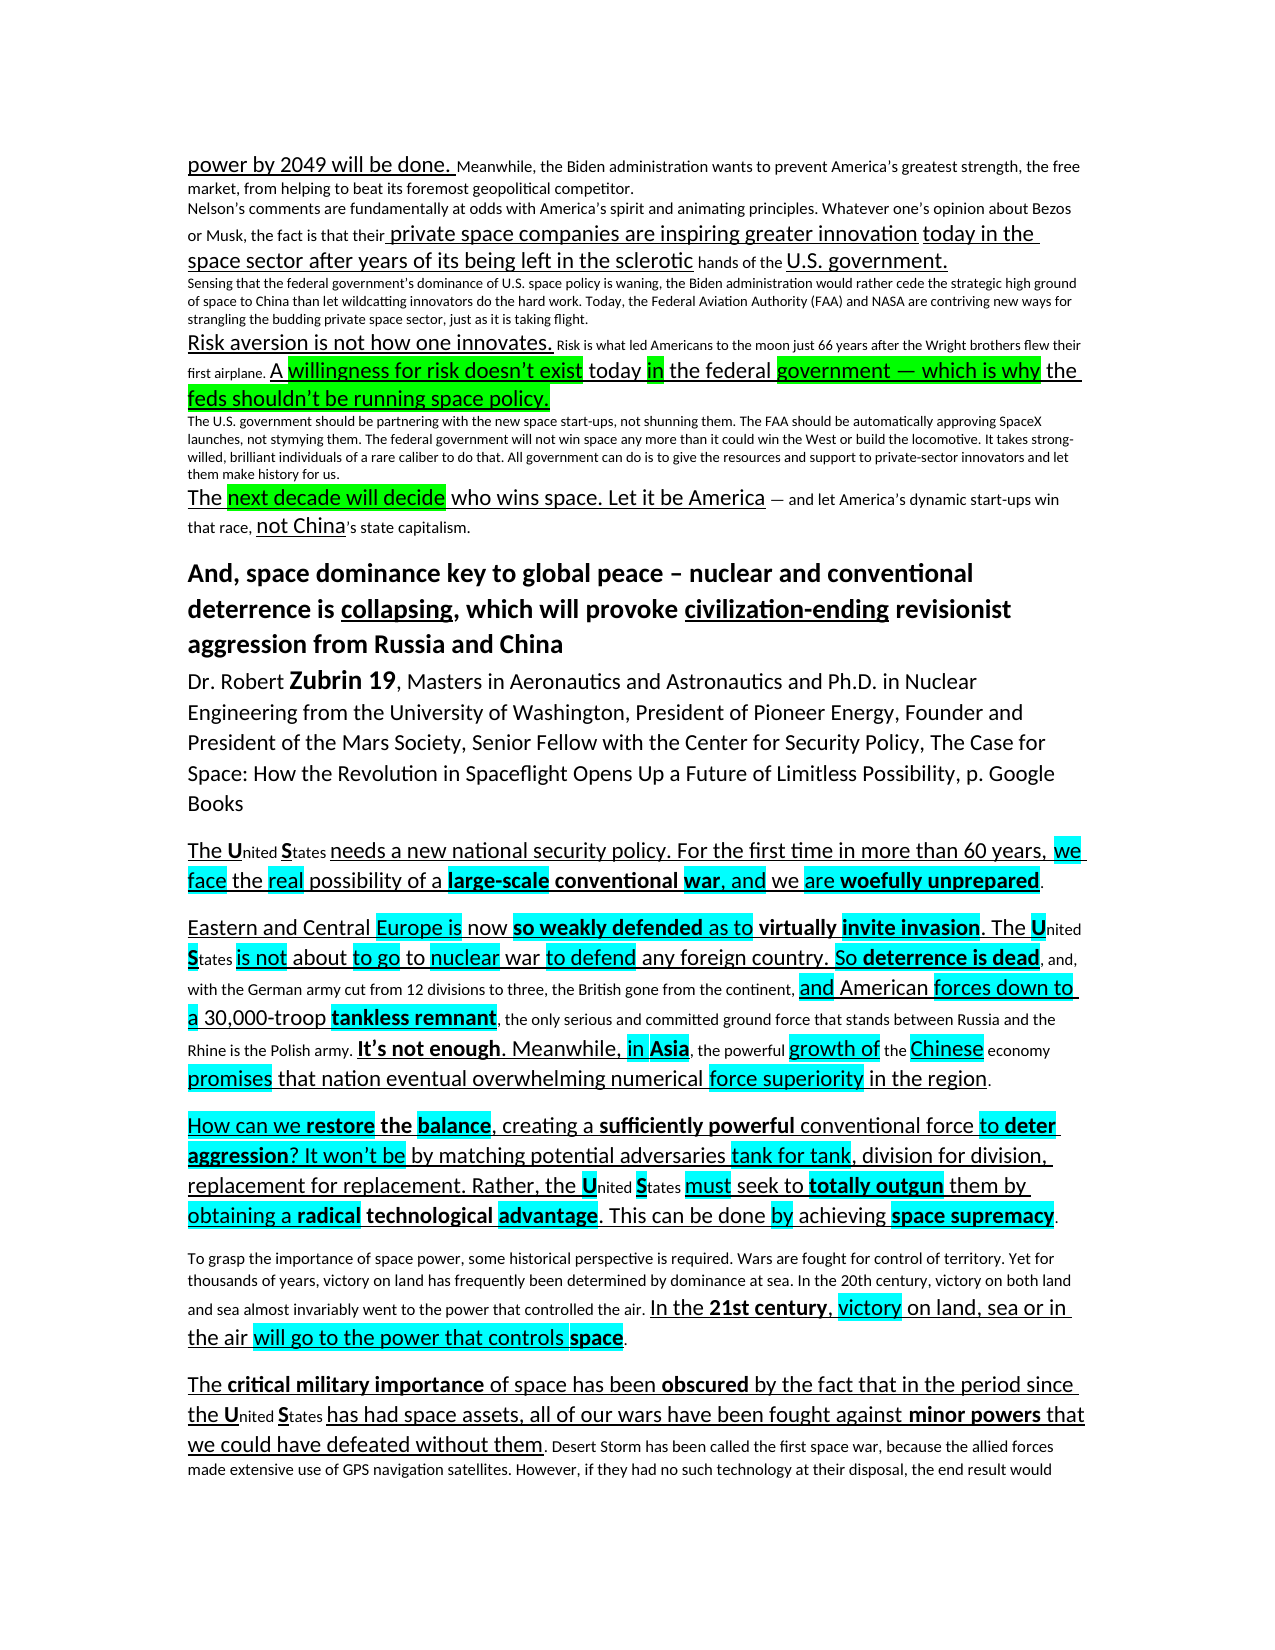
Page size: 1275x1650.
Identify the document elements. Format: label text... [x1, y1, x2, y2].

text Nelson’s comments are fundamentally at odds with America’s spirit and animating principles. Whatever one’s opinion about Bezos or Musk, the fact is that their private space companies are inspiring greater innovation today in the space sector after years of its being left in the sclerotic hands of the U.S. government. [187, 198, 1087, 275]
text Sensing that the federal government’s dominance of U.S. space policy is waning, the Biden administration would rather cede the strategic high ground of space to China than let wildcatting innovators do the hard work. Today, the Federal Aviation Authority (FAA) and NASA are contriving new ways for strangling the budding private space sector, just as it is taking flight. [187, 275, 1087, 328]
text To grasp the importance of space power, some historical perspective is required. Wars are fought for control of territory. Yet for thousands of years, victory on land has frequently been determined by dominance at sea. In the 20th century, victory on both land and sea almost invariably went to the power that controlled the air. In the 21st century, victory on land, sea or in the air will go to the power that controls space. [187, 1248, 1087, 1351]
text The United States needs a new national security policy. For the first time in more than 60 years, we face the real possibility of a large-scale conventional war, and we are woefully unprepared. [187, 836, 1087, 894]
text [187, 1370, 1087, 1480]
text Risk aversion is not how one innovates. Risk is what led Americans to the moon just 66 years after the Wright brothers flew their first airplane. A willingness for risk doesn’t exist today in the federal government — which is why the feds shouldn’t be running space policy. [187, 328, 1087, 412]
subtitle And, space dominance key to global peace – nuclear and conventional deterrence is collapsing, which will provoke civilization-ending revisionist aggression from Russia and China [187, 556, 1087, 660]
text The U.S. government should be partnering with the new space start-ups, not shunning them. The FAA should be automatically approving SpaceX launches, not stymying them. The federal government will not win space any more than it could win the West or build the locomotive. It takes strong-willed, brilliant individuals of a rare caliber to do that. All government can do is to give the resources and support to private-sector innovators and let them make history for us. [187, 412, 1087, 483]
text The next decade will decide who wins space. Let it be America — and let America’s dynamic start-ups win that race, not China’s state capitalism. [187, 483, 1087, 539]
text How can we restore the balance, creating a sufficiently powerful conventional force to deter aggression? It won’t be by matching potential adversaries tank for tank, division for division, replacement for replacement. Rather, the United States must seek to totally outgun them by obtaining a radical technological advantage. This can be done by achieving space supremacy. [187, 1111, 1087, 1229]
text Eastern and Central Europe is now so weakly defended as to virtually invite invasion. The United States is not about to go to nuclear war to defend any foreign country. So deterrence is dead, and, with the German army cut from 12 divisions to three, the British gone from the continent, and American forces down to a 30,000-troop tankless remnant, the only serious and committed ground force that stands between Russia and the Rhine is the Polish army. It’s not enough. Meanwhile, in Asia, the powerful growth of the Chinese economy promises that nation eventual overwhelming numerical force superiority in the region. [187, 913, 1087, 1092]
text Dr. Robert Zubrin 19, Masters in Aeronautics and Astronautics and Ph.D. in Nuclear Engineering from the University of Washington, President of Pioneer Energy, Founder and President of the Mars Society, Senior Fellow with the Center for Security Policy, The Case for Space: How the Revolution in Spaceflight Opens Up a Future of Limitless Possibility, p. Google Books [187, 663, 1087, 817]
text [187, 150, 1087, 198]
